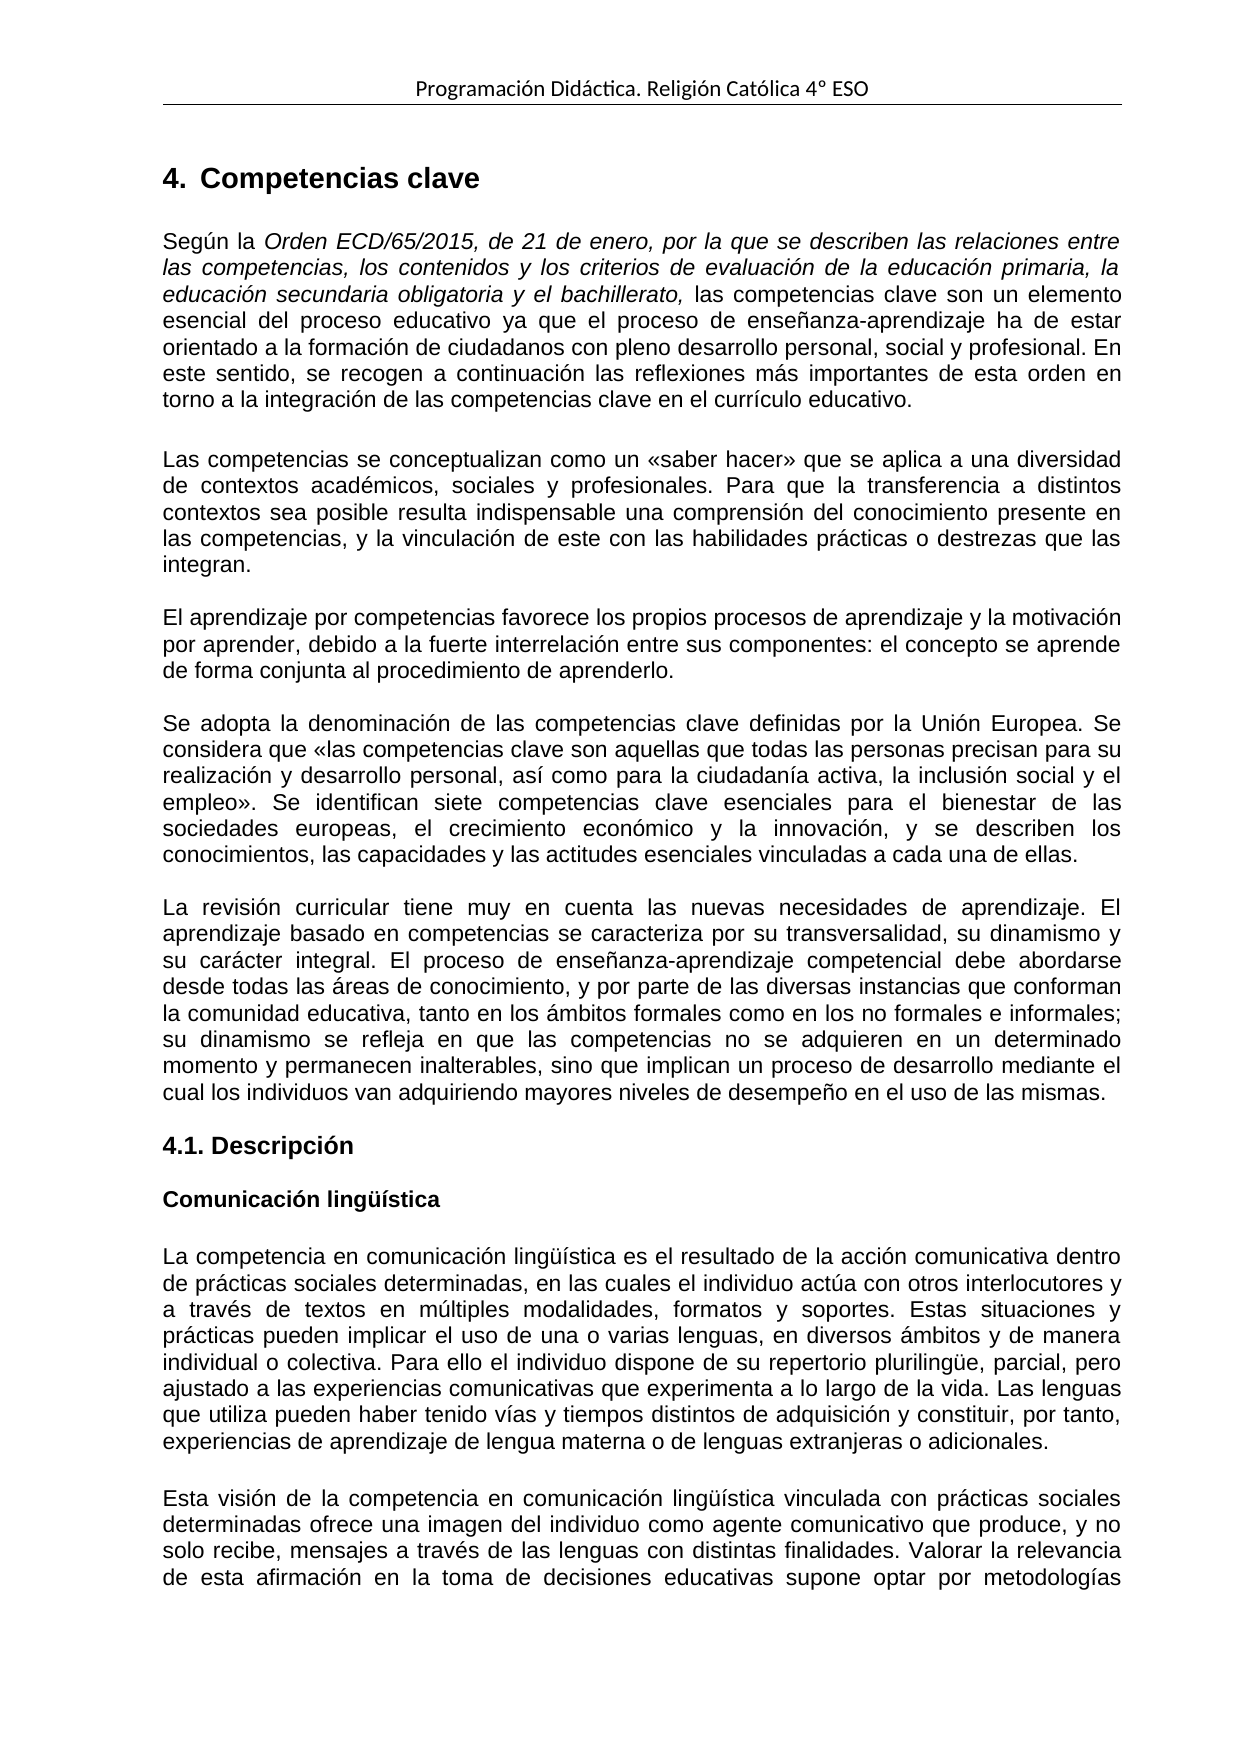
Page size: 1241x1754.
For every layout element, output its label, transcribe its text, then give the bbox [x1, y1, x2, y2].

text Comunicación lingüística [162, 1186, 1122, 1213]
text El aprendizaje por competencias favorece los propios procesos de aprendizaje y la motivación por aprender, debido a la fuerte interrelación entre sus componentes: el concepto se aprende de forma conjunta al procedimiento de aprenderlo. [162, 604, 1122, 683]
text 4.1. Descripción [162, 1131, 1122, 1160]
text La revisión curricular tiene muy en cuenta las nuevas necesidades de aprendizaje. El aprendizaje basado en competencias se caracteriza por su transversalidad, su dinamismo y su carácter integral. El proceso de enseñanza-aprendizaje competencial debe abordarse desde todas las áreas de conocimiento, y por parte de las diversas instancias que conforman la comunidad educativa, tanto en los ámbitos formales como en los no formales e informales; su dinamismo se refleja en que las competencias no se adquieren en un determinado momento y permanecen inalterables, sino que implican un proceso de desarrollo mediante el cual los individuos van adquiriendo mayores niveles de desempeño en el uso de las mismas. [162, 894, 1122, 1105]
text Según la Orden ECD/65/2015, de 21 de enero, por la que se describen las relaciones entre las competencias, los contenidos y los criterios de evaluación de la educación primaria, la educación secundaria obligatoria y el bachillerato, las competencias clave son un elemento esencial del proceso educativo ya que el proceso de enseñanza-aprendizaje ha de estar orientado a la formación de ciudadanos con pleno desarrollo personal, social y profesional. En este sentido, se recogen a continuación las reflexiones más importantes de esta orden en torno a la integración de las competencias clave en el currículo educativo. [162, 228, 1122, 412]
text Se adopta la denominación de las competencias clave definidas por la Unión Europea. Se considera que «las competencias clave son aquellas que todas las personas precisan para su realización y desarrollo personal, así como para la ciudadanía activa, la inclusión social y el empleo». Se identifican siete competencias clave esenciales para el bienestar de las sociedades europeas, el crecimiento económico y la innovación, y se describen los conocimientos, las capacidades y las actitudes esenciales vinculadas a cada una de ellas. [162, 709, 1122, 868]
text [162, 1484, 1122, 1590]
text Las competencias se conceptualizan como un «saber hacer» que se aplica a una diversidad de contextos académicos, sociales y profesionales. Para que la transferencia a distintos contextos sea posible resulta indispensable una comprensión del conocimiento presente en las competencias, y la vinculación de este con las habilidades prácticas o destrezas que las integran. [162, 446, 1122, 578]
list Competencias clave [162, 161, 1122, 194]
text La competencia en comunicación lingüística es el resultado de la acción comunicativa dentro de prácticas sociales determinadas, en las cuales el individuo actúa con otros interlocutores y a través de textos en múltiples modalidades, formatos y soportes. Estas situaciones y prácticas pueden implicar el uso de una o varias lenguas, en diversos ámbitos y de manera individual o colectiva. Para ello el individuo dispone de su repertorio plurilingüe, parcial, pero ajustado a las experiencias comunicativas que experimenta a lo largo de la vida. Las lenguas que utiliza pueden haber tenido vías y tiempos distintos de adquisición y constituir, por tanto, experiencias de aprendizaje de lengua materna o de lenguas extranjeras o adicionales. [162, 1243, 1122, 1454]
